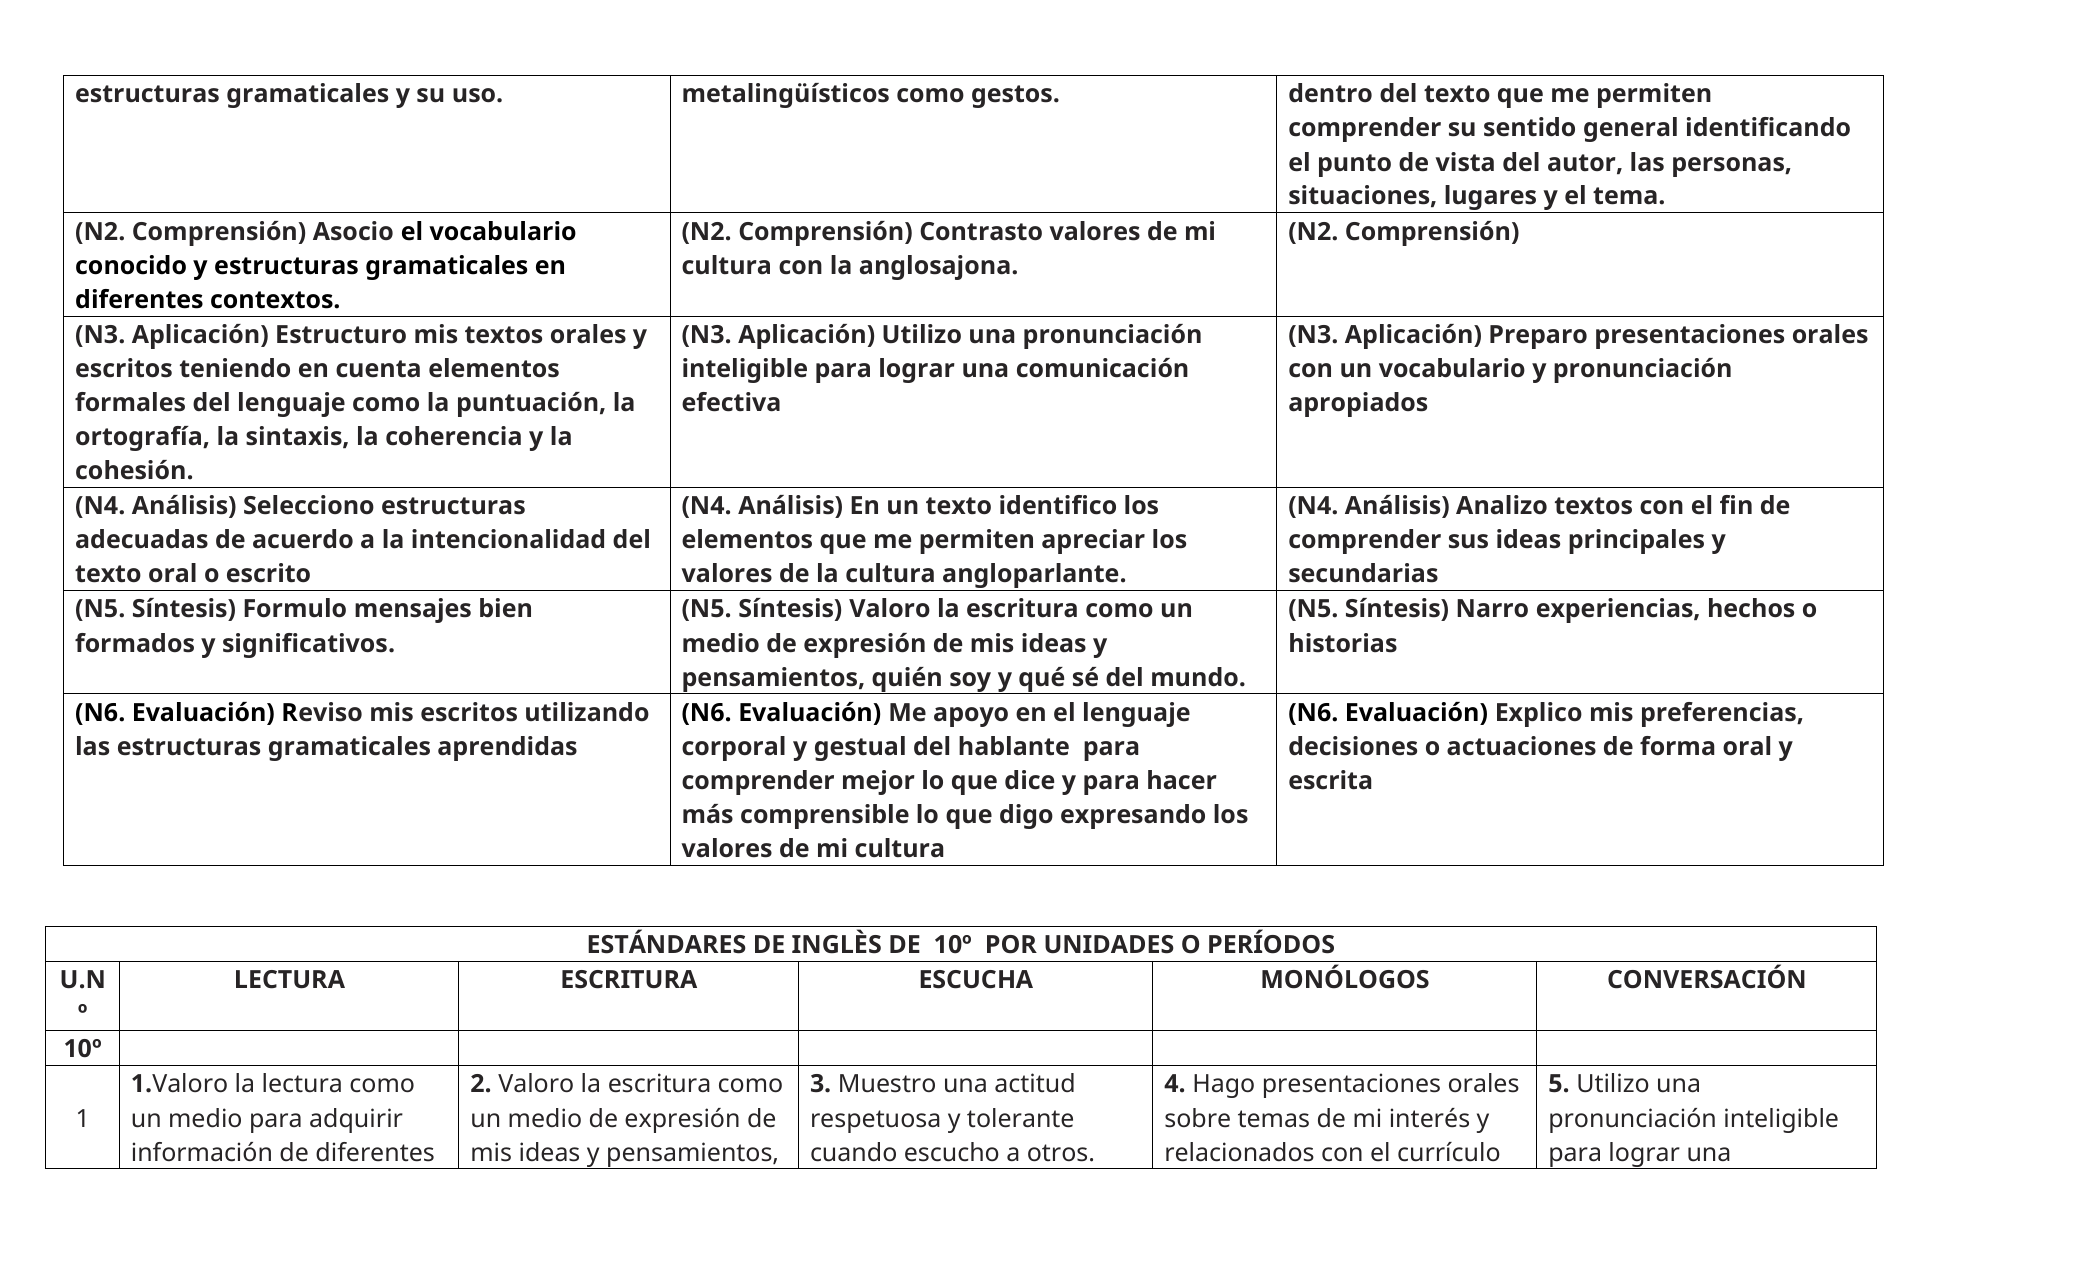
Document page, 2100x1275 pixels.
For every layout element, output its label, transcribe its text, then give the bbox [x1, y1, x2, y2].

table_cell CONVERSACIÓN [1537, 962, 1876, 1030]
table_cell (N4. Análisis) Selecciono estructuras adecuadas de acuerdo a la intencionalidad del texto oral o escrito [64, 488, 670, 590]
table_cell (N5. Síntesis) Narro experiencias, hechos o historias [1277, 591, 1883, 693]
table_cell [1537, 1031, 1876, 1065]
table_cell (N2. Comprensión) [1277, 213, 1883, 316]
table_header ESTÁNDARES DE INGLÈS DE 10º POR UNIDADES O PERÍODOS [46, 927, 1876, 961]
table_cell [1153, 1031, 1536, 1065]
table_cell LECTURA [120, 962, 458, 1030]
table_cell MONÓLOGOS [1153, 962, 1536, 1030]
table_cell 10º [46, 1031, 119, 1065]
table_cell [799, 1066, 1152, 1168]
table_cell (N2. Comprensión) Contrasto valores de mi cultura con la anglosajona. [671, 213, 1276, 316]
table_cell (N6. Evaluación) Me apoyo en el lenguaje corporal y gestual del hablante para comprender mejor lo que dice y para hacer más comprensible lo que digo expresando los valores de mi cultura [671, 694, 1276, 865]
table_cell ESCUCHA [799, 962, 1152, 1030]
table_cell (N5. Síntesis) Formulo mensajes bien formados y significativos. [64, 591, 670, 693]
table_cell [1277, 76, 1883, 212]
table_cell (N2. Comprensión) Asocio el vocabulario conocido y estructuras gramaticales en diferentes contextos. [64, 213, 670, 316]
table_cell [120, 1066, 458, 1168]
table_cell (N3. Aplicación) Estructuro mis textos orales y escritos teniendo en cuenta elementos formales del lenguaje como la puntuación, la ortografía, la sintaxis, la coherencia y la cohesión. [64, 317, 670, 487]
table_cell (N5. Síntesis) Valoro la escritura como un medio de expresión de mis ideas y pensamientos, quién soy y qué sé del mundo. [671, 591, 1276, 693]
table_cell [671, 76, 1276, 212]
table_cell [459, 1066, 798, 1168]
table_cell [1153, 1066, 1536, 1168]
table_cell (N6. Evaluación) Reviso mis escritos utilizando las estructuras gramaticales aprendidas [64, 694, 670, 865]
table_cell (N3. Aplicación) Utilizo una pronunciación inteligible para lograr una comunicación efectiva [671, 317, 1276, 487]
table_cell (N6. Evaluación) Explico mis preferencias, decisiones o actuaciones de forma oral y escrita [1277, 694, 1883, 865]
table_cell [120, 1031, 458, 1065]
table_cell (N3. Aplicación) Preparo presentaciones orales con un vocabulario y pronunciación apropiados [1277, 317, 1883, 487]
table_cell U.Nº [46, 962, 119, 1030]
table_cell (N4. Análisis) En un texto identifico los elementos que me permiten apreciar los valores de la cultura angloparlante. [671, 488, 1276, 590]
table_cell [1537, 1066, 1876, 1168]
table_cell 1 [46, 1066, 119, 1168]
table_cell (N4. Análisis) Analizo textos con el fin de comprender sus ideas principales y secundarias [1277, 488, 1883, 590]
table_cell [799, 1031, 1152, 1065]
table_cell [459, 1031, 798, 1065]
table_cell ESCRITURA [459, 962, 798, 1030]
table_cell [64, 76, 670, 212]
